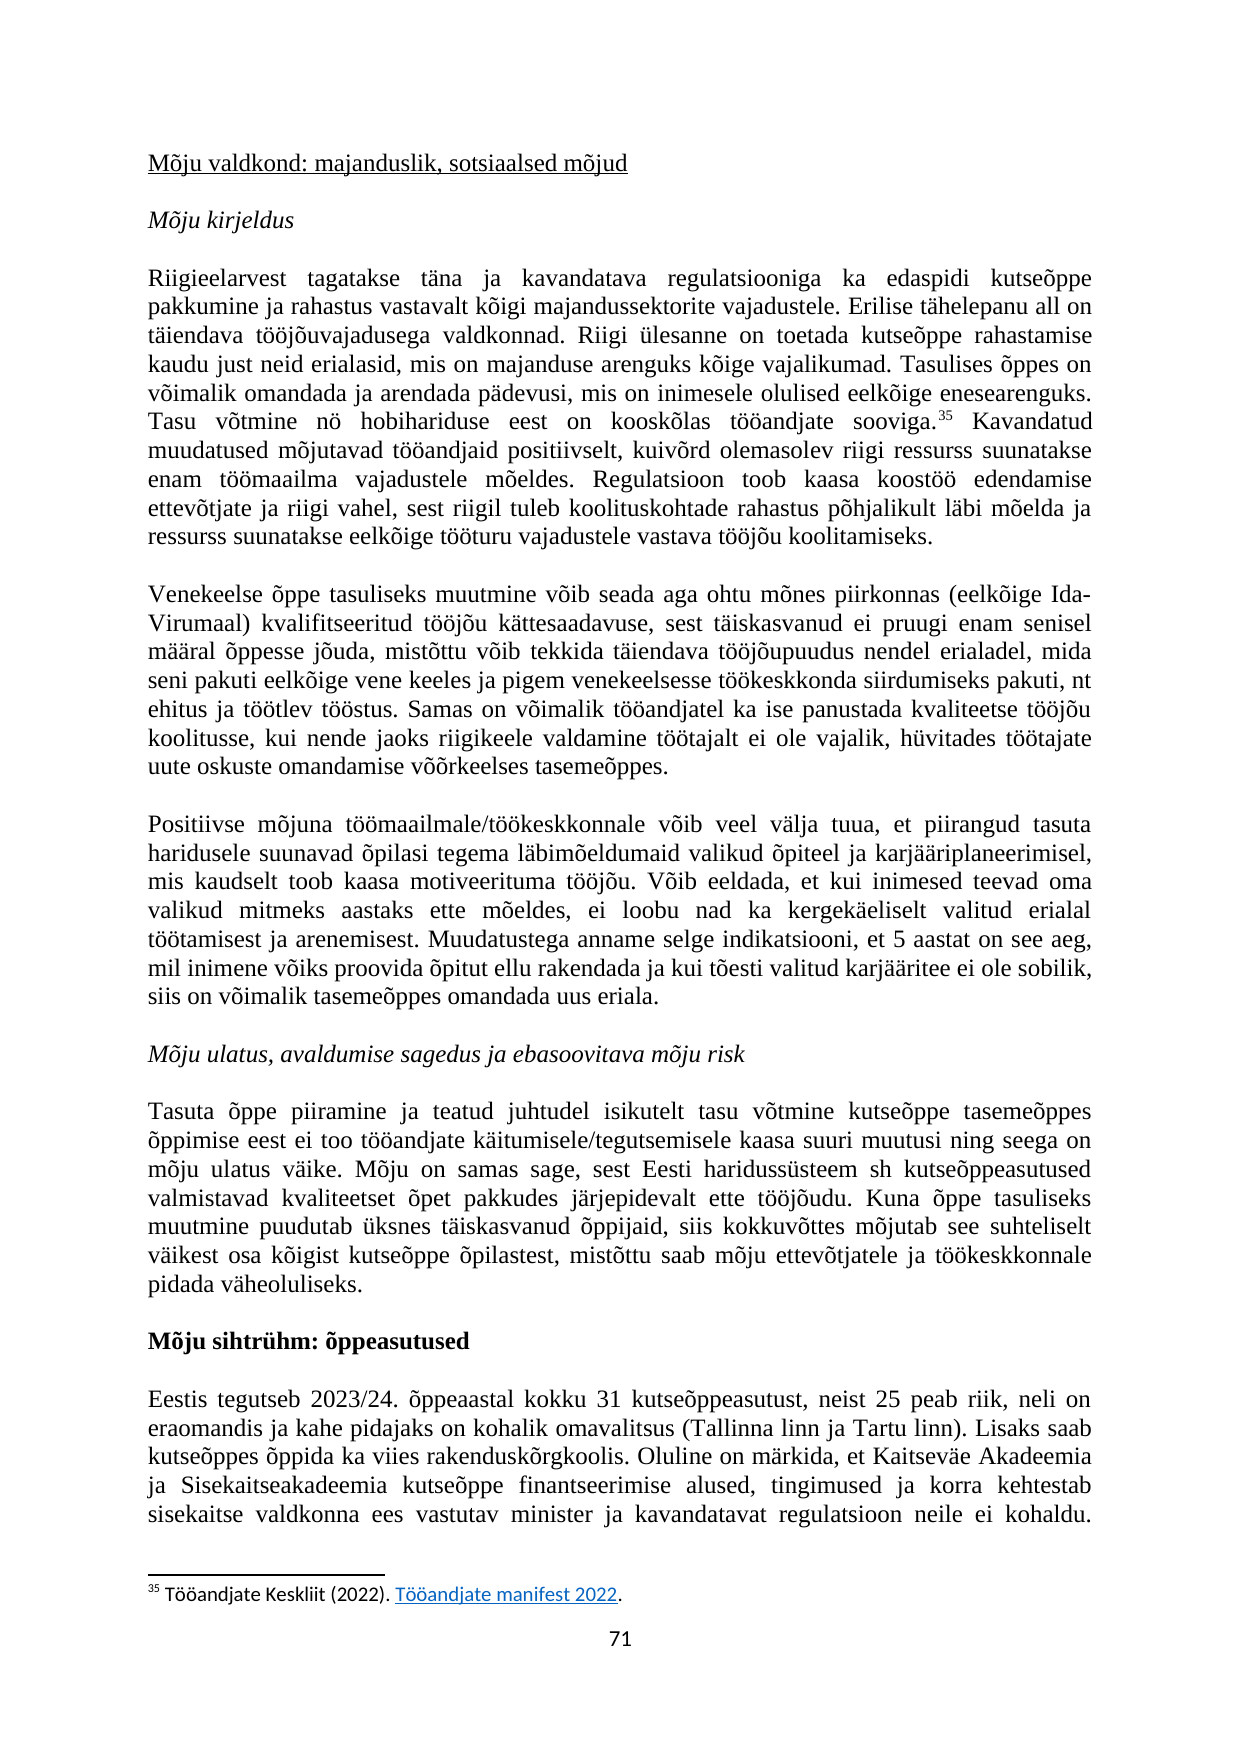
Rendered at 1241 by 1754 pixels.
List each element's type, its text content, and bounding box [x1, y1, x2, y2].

text Mõju ulatus, avaldumise sagedus ja ebasoovitava mõju risk [148, 1039, 1093, 1068]
text Riigieelarvest tagatakse täna ja kavandatava regulatsiooniga ka edaspidi kutseõppe pakkumine ja rahastus vastavalt kõigi majandussektorite vajadustele. Erilise tähelepanu all on täiendava tööjõuvajadusega valdkonnad. Riigi ülesanne on toetada kutseõppe rahastamise kaudu just neid erialasid, mis on majanduse arenguks kõige vajalikumad. Tasulises õppes on võimalik omandada ja arendada pädevusi, mis on inimesele olulised eelkõige enesearenguks. Tasu võtmine nö hobihariduse eest on kooskõlas tööandjate sooviga. Kavandatud muudatused mõjutavad tööandjaid positiivselt, kuivõrd olemasolev riigi ressurss suunatakse enam töömaailma vajadustele mõeldes. Regulatsioon toob kaasa koostöö edendamise ettevõtjate ja riigi vahel, sest riigil tuleb koolituskohtade rahastus põhjalikult läbi mõelda ja ressurss suunatakse eelkõige tööturu vajadustele vastava tööjõu koolitamiseks. [148, 263, 1093, 550]
text Mõju kirjeldus [148, 205, 1093, 234]
text Venekeelse õppe tasuliseks muutmine võib seada aga ohtu mõnes piirkonnas (eelkõige Ida-Virumaal) kvalifitseeritud tööjõu kättesaadavuse, sest täiskasvanud ei pruugi enam senisel määral õppesse jõuda, mistõttu võib tekkida täiendava tööjõupuudus nendel erialadel, mida seni pakuti eelkõige vene keeles ja pigem venekeelsesse töökeskkonda siirdumiseks pakuti, nt ehitus ja töötlev tööstus. Samas on võimalik tööandjatel ka ise panustada kvaliteetse tööjõu koolitusse, kui nende jaoks riigikeele valdamine töötajalt ei ole vajalik, hüvitades töötajate uute oskuste omandamise võõrkeelses tasemeõppes. [148, 579, 1093, 780]
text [148, 1384, 1093, 1528]
text Mõju sihtrühm: õppeasutused [148, 1326, 1093, 1355]
text Mõju valdkond: majanduslik, sotsiaalsed mõjud [148, 148, 1093, 176]
text Positiivse mõjuna töömaailmale/töökeskkonnale võib veel välja tuua, et piirangud tasuta haridusele suunavad õpilasi tegema läbimõeldumaid valikud õpiteel ja karjääriplaneerimisel, mis kaudselt toob kaasa motiveerituma tööjõu. Võib eeldada, et kui inimesed teevad oma valikud mitmeks aastaks ette mõeldes, ei loobu nad ka kergekäeliselt valitud erialal töötamisest ja arenemisest. Muudatustega anname selge indikatsiooni, et 5 aastat on see aeg, mil inimene võiks proovida õpitut ellu rakendada ja kui tõesti valitud karjääritee ei ole sobilik, siis on võimalik tasemeõppes omandada uus eriala. [148, 809, 1093, 1010]
text Tasuta õppe piiramine ja teatud juhtudel isikutelt tasu võtmine kutseõppe tasemeõppes õppimise eest ei too tööandjate käitumisele/tegutsemisele kaasa suuri muutusi ning seega on mõju ulatus väike. Mõju on samas sage, sest Eesti haridussüsteem sh kutseõppeasutused valmistavad kvaliteetset õpet pakkudes järjepidevalt ette tööjõudu. Kuna õppe tasuliseks muutmine puudutab üksnes täiskasvanud õppijaid, siis kokkuvõttes mõjutab see suhteliselt väikest osa kõigist kutseõppe õpilastest, mistõttu saab mõju ettevõtjatele ja töökeskkonnale pidada väheoluliseks. [148, 1096, 1093, 1298]
